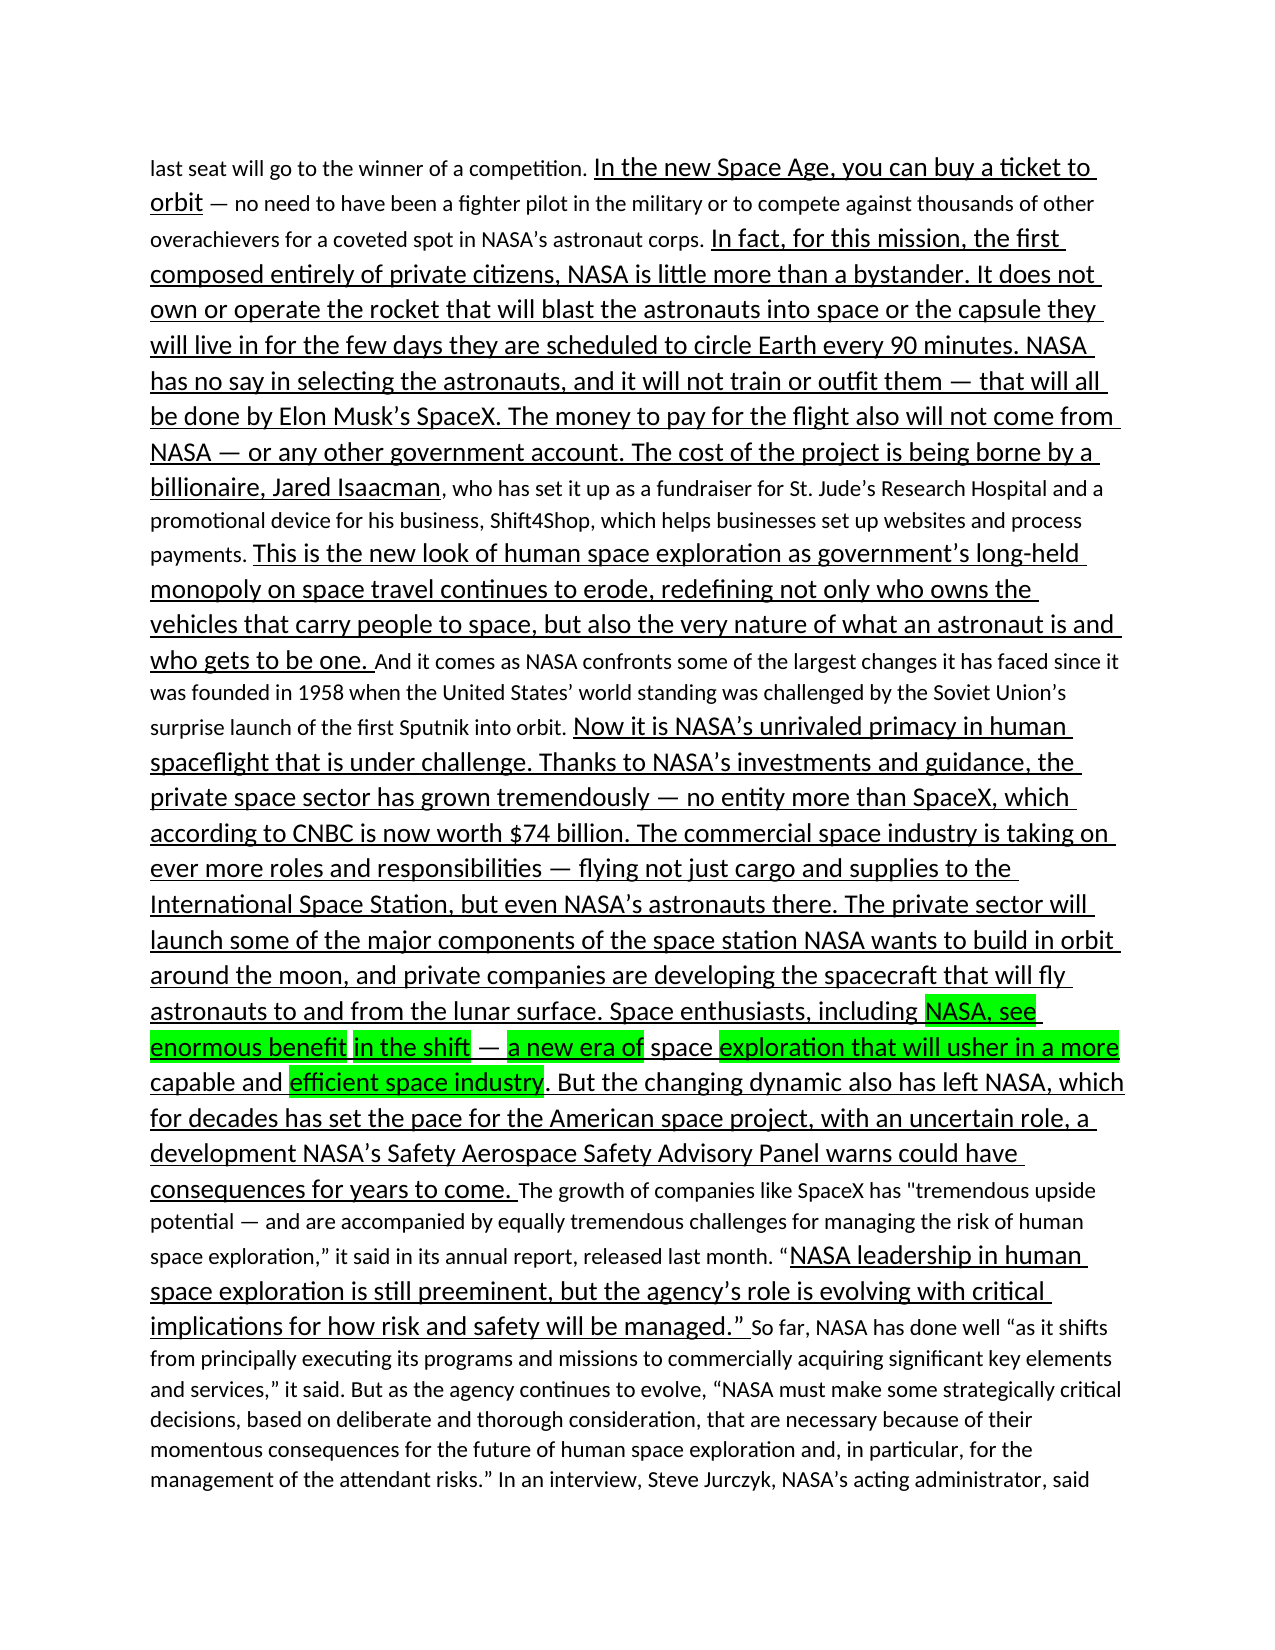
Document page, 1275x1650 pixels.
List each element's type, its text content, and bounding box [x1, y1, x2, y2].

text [150, 1095, 1125, 1493]
